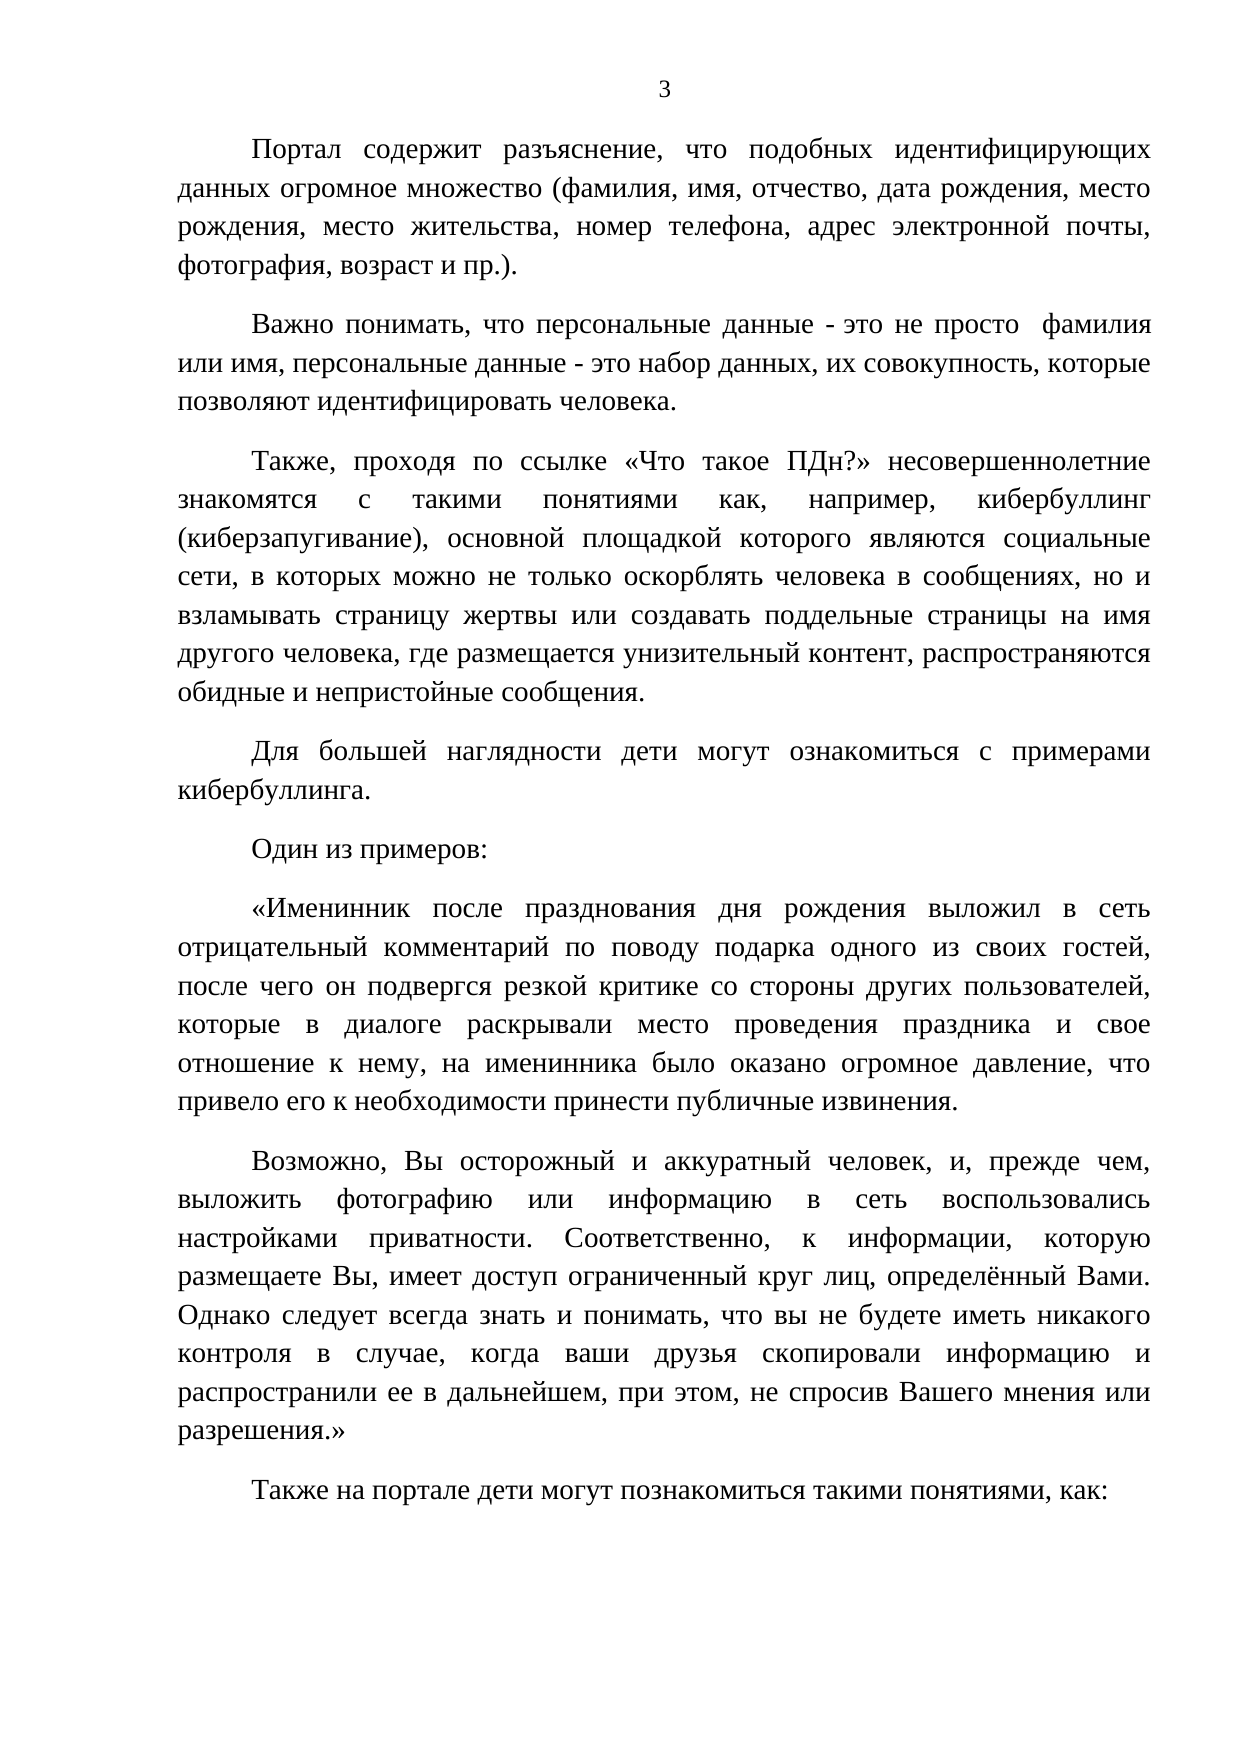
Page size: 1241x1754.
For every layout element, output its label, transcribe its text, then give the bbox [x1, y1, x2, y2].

text Также на портале дети могут познакомиться такими понятиями, как: [177, 1472, 1152, 1505]
text Портал содержит разъяснение, что подобных идентифицирующих данных огромное множество (фамилия, имя, отчество, дата рождения, место рождения, место жительства, номер телефона, адрес электронной почты, фотография, возраст и пр.). [177, 131, 1152, 280]
text «Именинник после празднования дня рождения выложил в сеть отрицательный комментарий по поводу подарка одного из своих гостей, после чего он подвергся резкой критике со стороны других пользователей, которые в диалоге раскрывали место проведения праздника и свое отношение к нему, на именинника было оказано огромное давление, что привело его к необходимости принести публичные извинения. [177, 891, 1152, 1117]
text Важно понимать, что персональные данные - это не просто фамилия или имя, персональные данные - это набор данных, их совокупность, которые позволяют идентифицировать человека. [177, 306, 1152, 417]
text Также, проходя по ссылке «Что такое ПДн?» несовершеннолетние знакомятся с такими понятиями как, например, кибербуллинг (киберзапугивание), основной площадкой которого являются социальные сети, в которых можно не только оскорблять человека в сообщениях, но и взламывать страницу жертвы или создавать поддельные страницы на имя другого человека, где размещается унизительный контент, распространяются обидные и непристойные сообщения. [177, 443, 1152, 707]
text Для большей наглядности дети могут ознакомиться с примерами кибербуллинга. [177, 733, 1152, 805]
text Один из примеров: [177, 831, 1152, 865]
text Возможно, Вы осторожный и аккуратный человек, и, прежде чем, выложить фотографию или информацию в сеть воспользовались настройками приватности. Соответственно, к информации, которую размещаете Вы, имеет доступ ограниченный круг лиц, определённый Вами. Однако следует всегда знать и понимать, что вы не будете иметь никакого контроля в случае, когда ваши друзья скопировали информацию и распространили ее в дальнейшем, при этом, не спросив Вашего мнения или разрешения.» [177, 1143, 1152, 1446]
